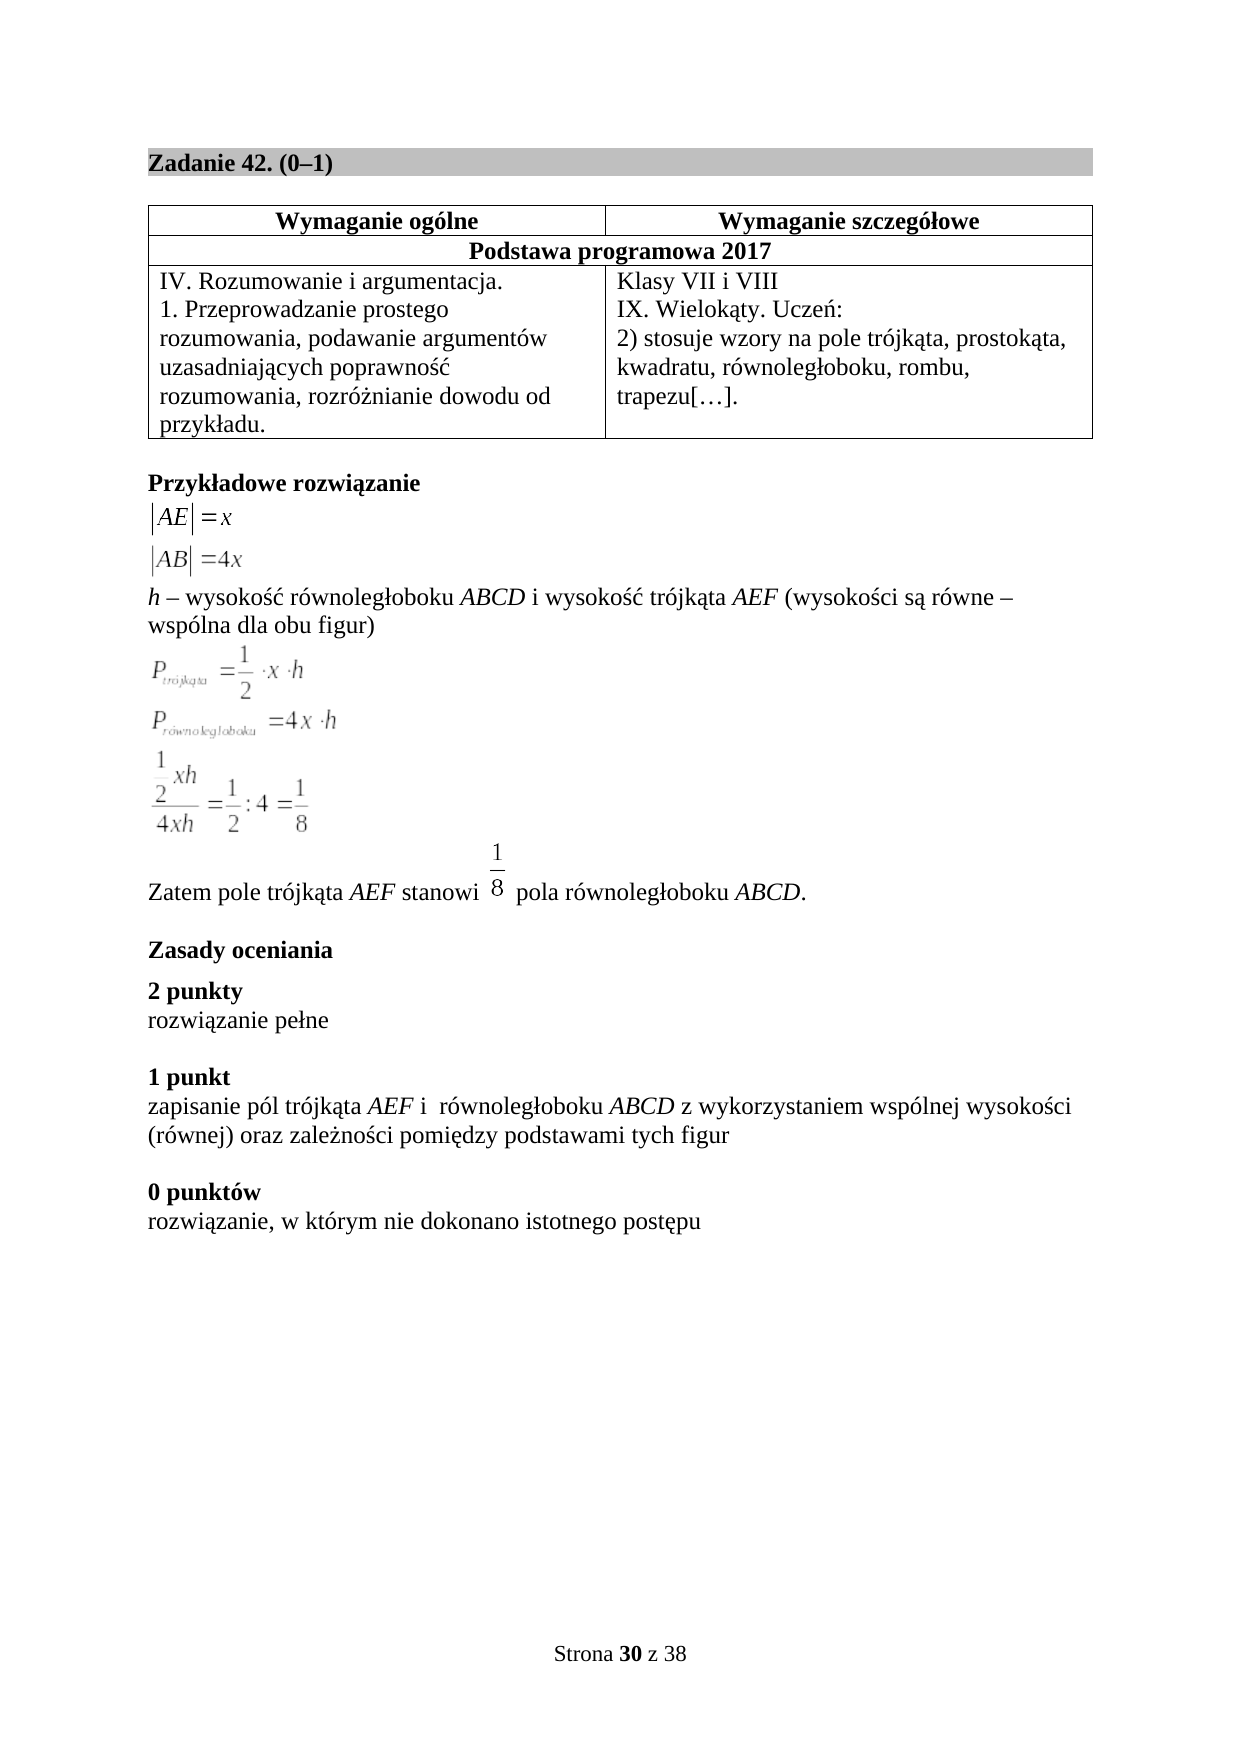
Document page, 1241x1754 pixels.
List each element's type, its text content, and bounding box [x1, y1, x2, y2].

text rozwiązanie pełne [148, 1005, 1093, 1033]
text Zatem pole trójkąta AEF stanowi pola równoległoboku ABCD. [148, 837, 1093, 906]
text rozwiązanie, w którym nie dokonano istotnego postępu [148, 1206, 1093, 1235]
text zapisanie pól trójkąta AEF i równoległoboku ABCD z wykorzystaniem wspólnej wysokości (równej) oraz zależności pomiędzy podstawami tych figur [148, 1091, 1093, 1148]
text Przykładowe rozwiązanie [148, 468, 1093, 497]
text 1 punkt [148, 1062, 1093, 1091]
table_header Wymaganie ogólne [149, 206, 605, 235]
table_cell Klasy VII i VIII IX. Wielokąty. Uczeń: 2) stosuje wzory na pole trójkąta, prostokąta, kwadratu, równoległoboku, rombu, trapezu[…]. [606, 266, 1092, 438]
table_cell Podstawa programowa 2017 [149, 236, 1092, 265]
text h – wysokość równoległoboku ABCD i wysokość trójkąta AEF (wysokości są równe – wspólna dla obu figur) [148, 582, 1093, 639]
text Zadanie 42. (0–1) [148, 148, 1093, 176]
text Zasady oceniania [148, 935, 1093, 963]
table_header Wymaganie szczegółowe [606, 206, 1092, 235]
text 2 punkty [148, 976, 1093, 1005]
text 0 punktów [148, 1177, 1093, 1206]
table_cell IV. Rozumowanie i argumentacja. 1. Przeprowadzanie prostego rozumowania, podawanie argumentów uzasadniających poprawność rozumowania, rozróżnianie dowodu od przykładu. [149, 266, 605, 438]
